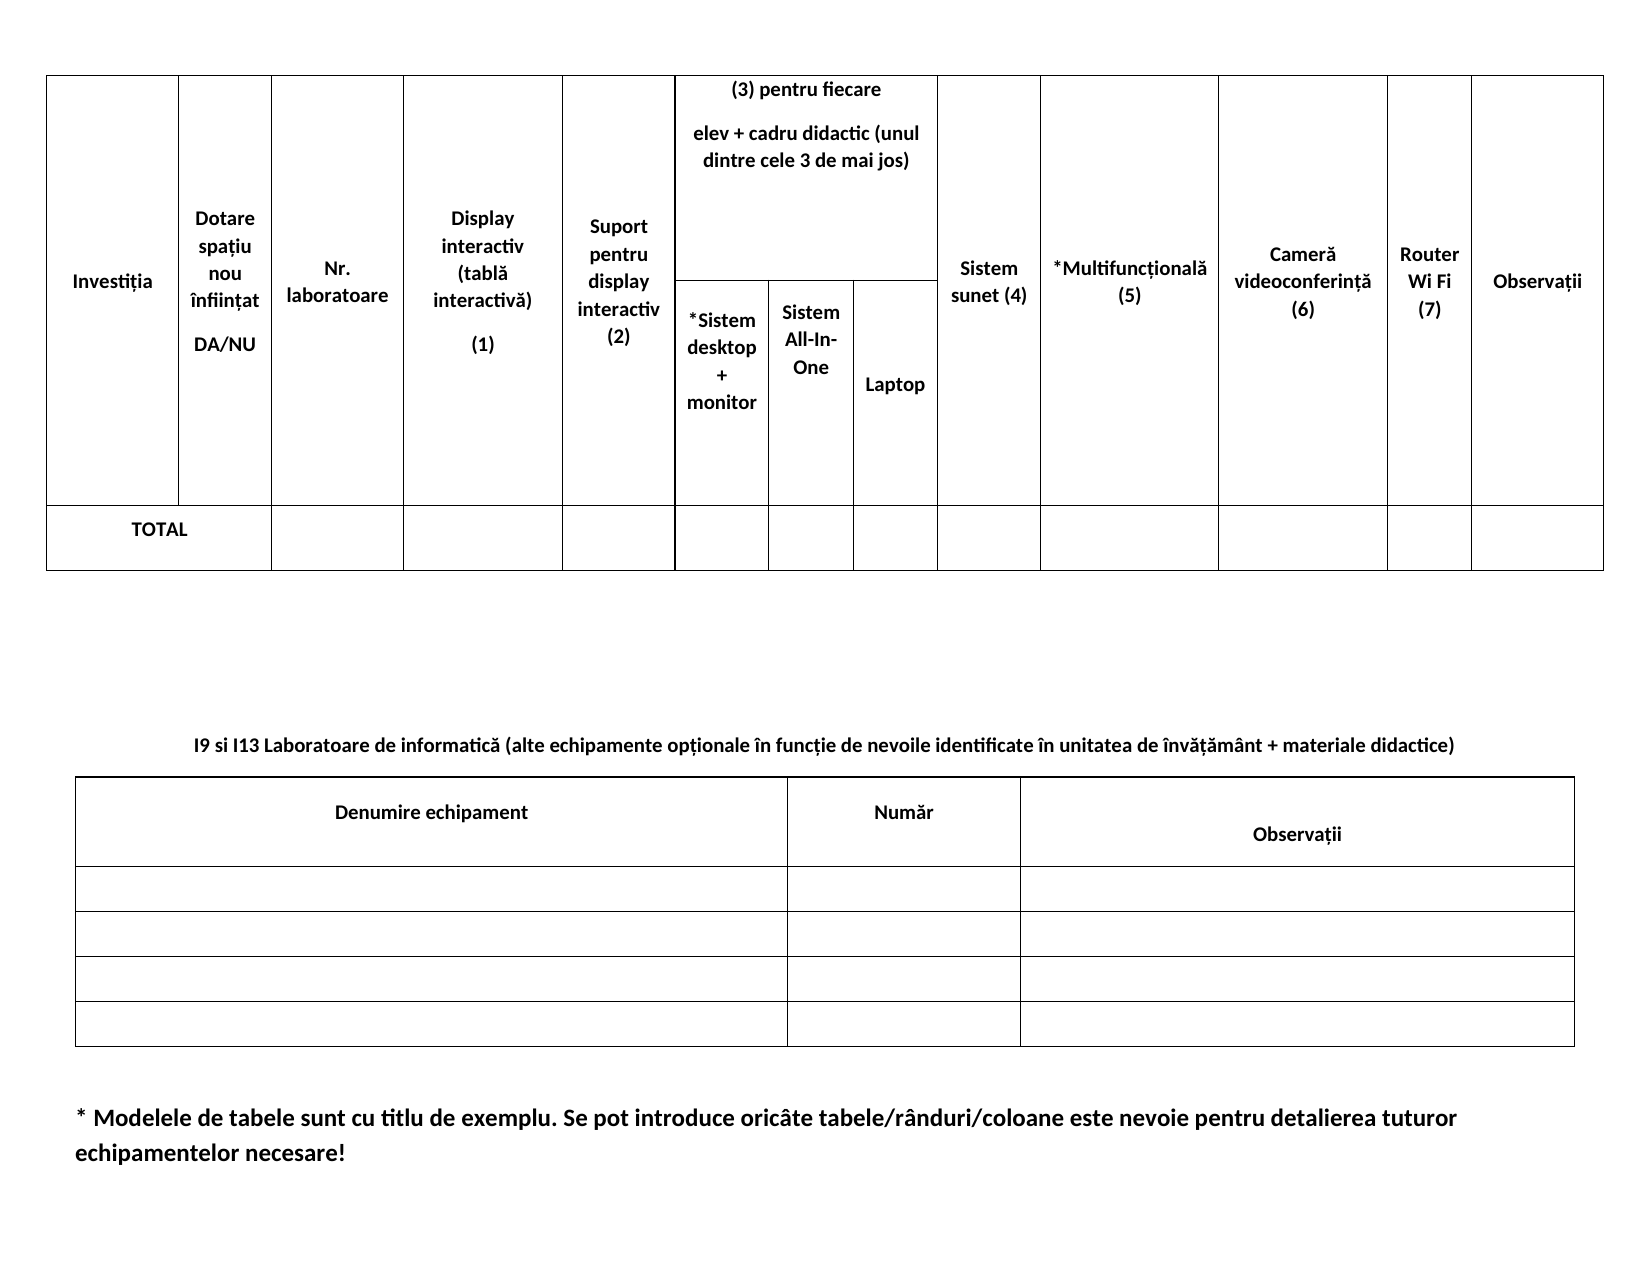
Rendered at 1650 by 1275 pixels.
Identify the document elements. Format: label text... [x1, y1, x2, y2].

table_cell [1021, 912, 1574, 956]
table_cell [788, 957, 1020, 1001]
table_cell [404, 506, 562, 570]
table_cell [676, 506, 768, 570]
table_header *Multifuncţională (5) [1041, 76, 1218, 505]
table_cell [76, 957, 787, 1001]
text I9 si I13 Laboratoare de informatică (alte echipamente opționale în funcție de nevoile identificate în unitatea de învățământ + materiale didactice) [75, 732, 1575, 758]
table_cell [788, 912, 1020, 956]
table_cell [788, 867, 1020, 911]
table_cell [1021, 1002, 1574, 1046]
table_cell [676, 460, 768, 505]
table_cell [76, 1002, 787, 1046]
table_cell TOTAL [47, 506, 271, 570]
table_cell [563, 506, 674, 570]
table_cell [769, 506, 853, 570]
table_cell [938, 506, 1040, 570]
table_header (3) pentru fiecare elev + cadru didactic (unul dintre cele 3 de mai jos) [676, 76, 937, 279]
table_header Router Wi Fi (7) [1388, 76, 1471, 505]
table_header Cameră videoconferinţă (6) [1219, 76, 1387, 505]
table_header Display interactiv (tablă interactivă) (1) [404, 76, 562, 505]
table_header Sistem sunet (4) [938, 76, 1040, 505]
table_cell Laptop [854, 281, 937, 505]
table_cell *Sistem desktop + monitor [676, 281, 768, 460]
table_header Observații [1021, 778, 1574, 866]
table_header Dotare spațiu nou înființat DA/NU [179, 76, 271, 505]
table_cell [769, 460, 853, 505]
table_header Nr. laboratoare [272, 76, 403, 505]
table_cell [76, 867, 787, 911]
table_cell [854, 506, 937, 570]
table_header Suport pentru display interactiv (2) [563, 76, 674, 505]
table_cell Sistem All-In-One [769, 281, 853, 460]
table_cell [1021, 957, 1574, 1001]
table_cell [76, 912, 787, 956]
table_header Denumire echipament [76, 778, 787, 866]
table_cell [1472, 506, 1603, 570]
table_cell [1041, 506, 1218, 570]
table_header Observații [1472, 76, 1603, 505]
table_cell [1021, 867, 1574, 911]
table_header Număr [788, 778, 1020, 866]
table_header Investiția [47, 76, 178, 505]
table_cell [272, 506, 403, 570]
table_cell [1388, 506, 1471, 570]
table_cell [788, 1002, 1020, 1046]
table_cell [1219, 506, 1387, 570]
